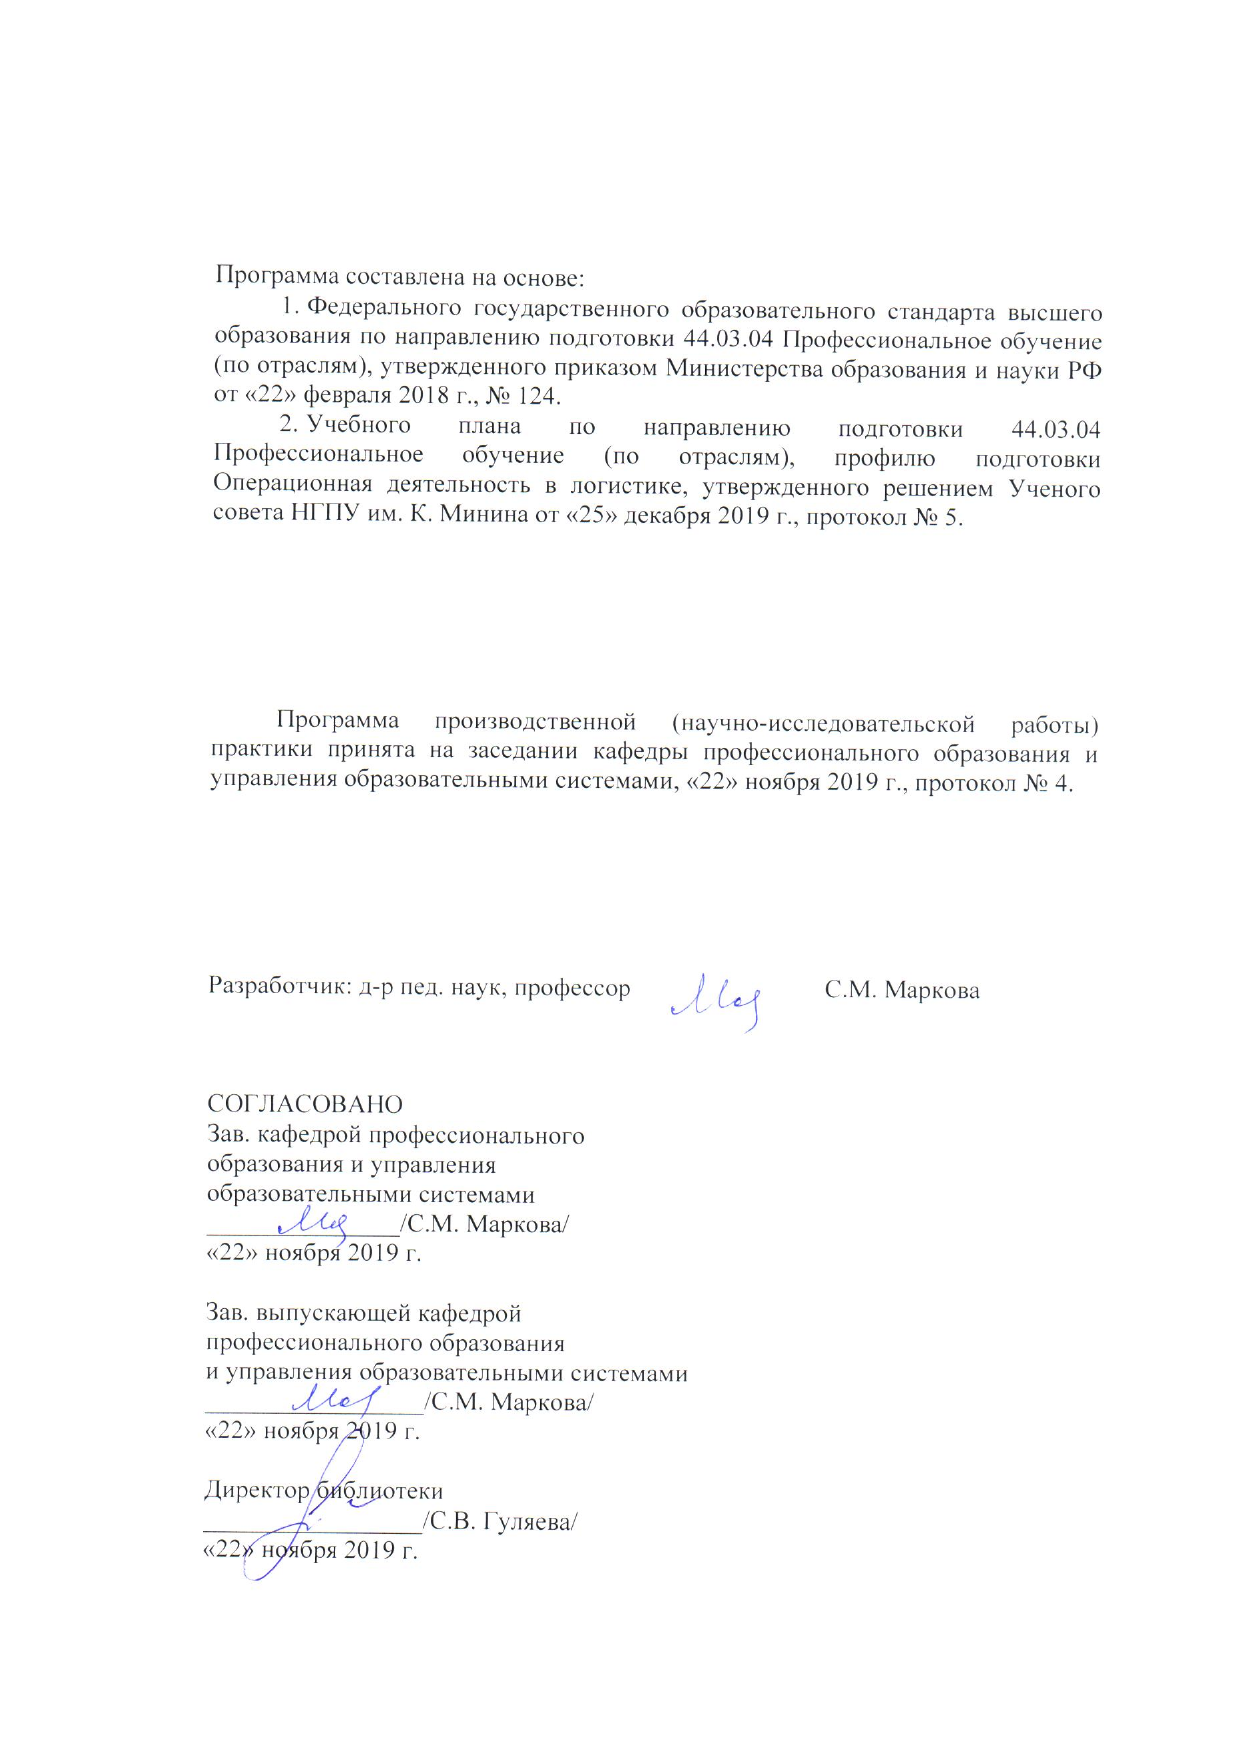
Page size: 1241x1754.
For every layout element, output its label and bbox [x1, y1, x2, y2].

picture [59, 151, 1191, 1616]
